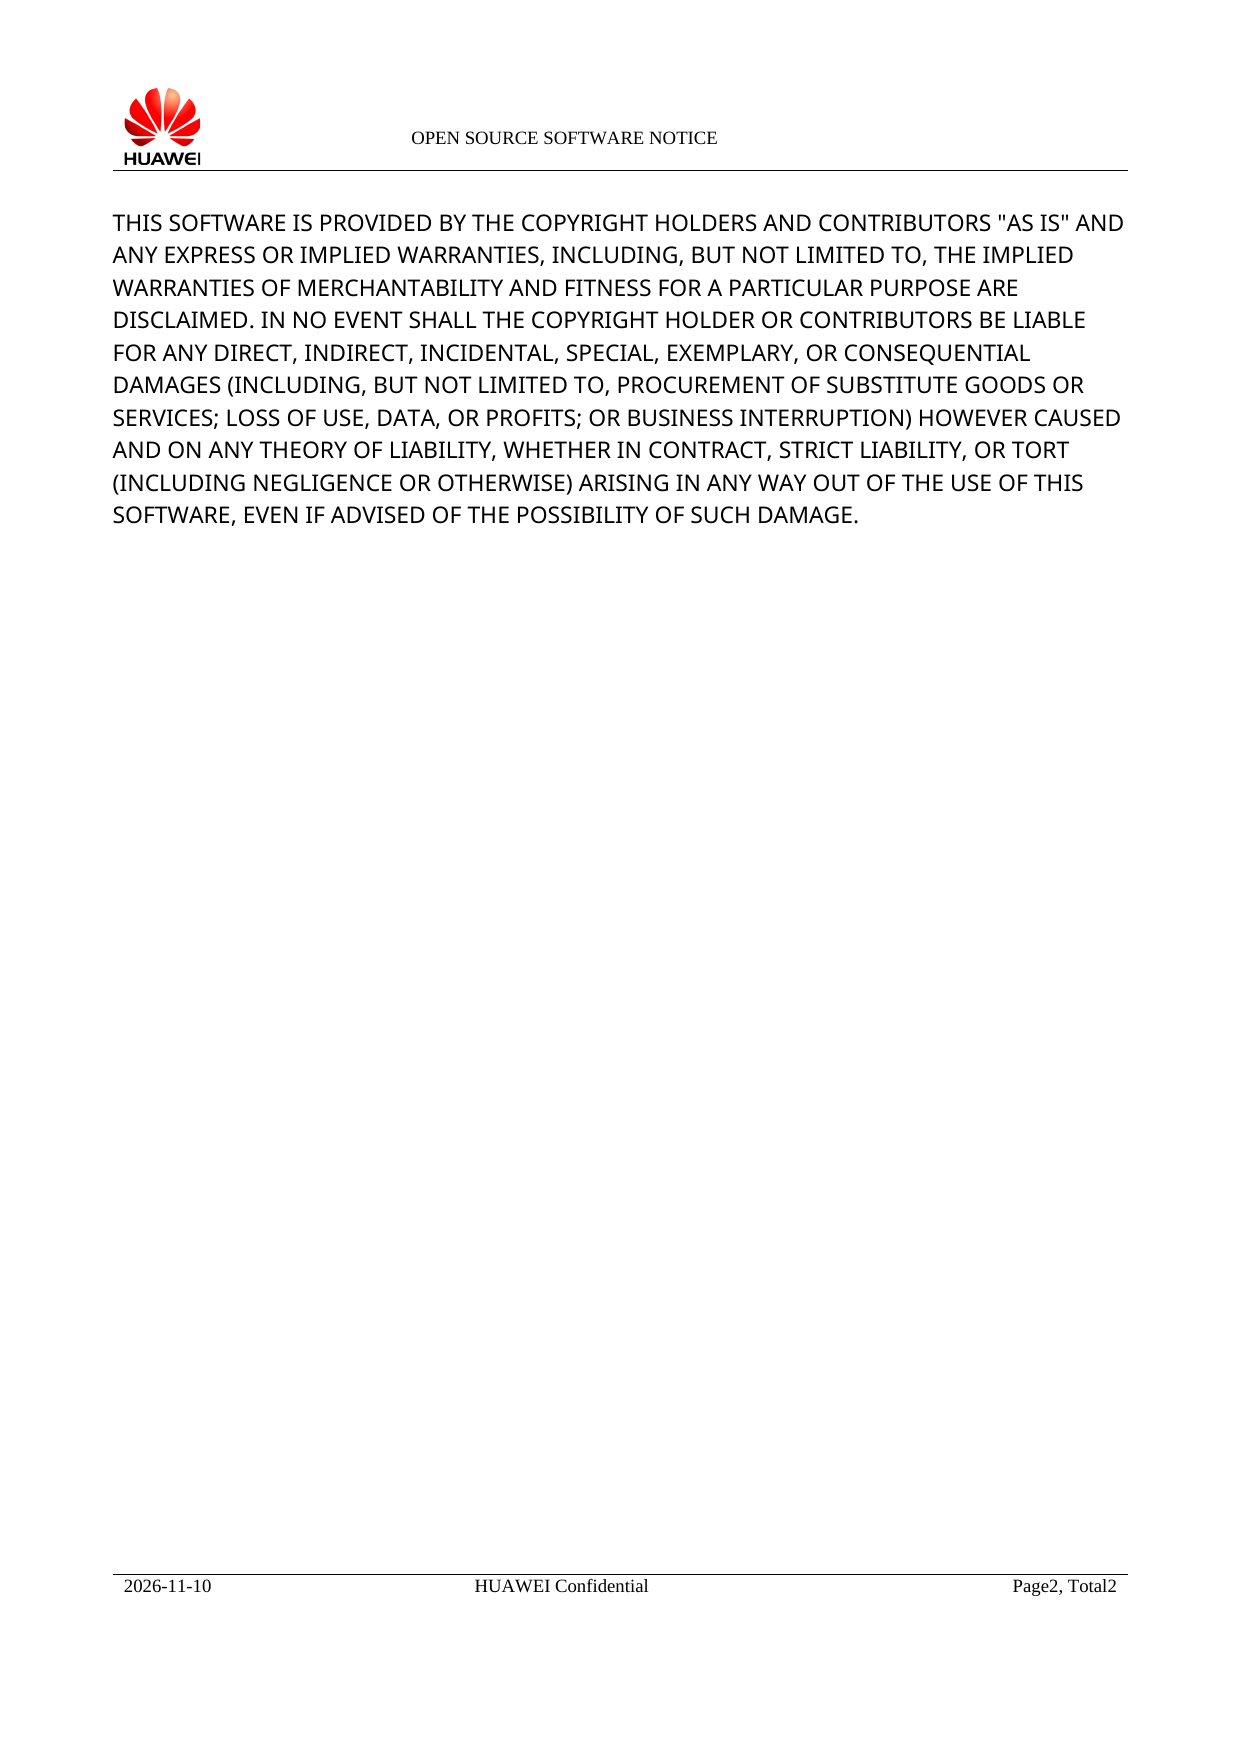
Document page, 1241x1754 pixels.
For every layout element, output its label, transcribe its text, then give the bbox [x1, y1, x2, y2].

picture [124, 88, 201, 165]
text THIS SOFTWARE IS PROVIDED BY THE COPYRIGHT HOLDERS AND CONTRIBUTORS "AS IS" AND ANY EXPRESS OR IMPLIED WARRANTIES, INCLUDING, BUT NOT LIMITED TO, THE IMPLIED WARRANTIES OF MERCHANTABILITY AND FITNESS FOR A PARTICULAR PURPOSE ARE DISCLAIMED. IN NO EVENT SHALL THE COPYRIGHT HOLDER OR CONTRIBUTORS BE LIABLE FOR ANY DIRECT, INDIRECT, INCIDENTAL, SPECIAL, EXEMPLARY, OR CONSEQUENTIAL DAMAGES (INCLUDING, BUT NOT LIMITED TO, PROCUREMENT OF SUBSTITUTE GOODS OR SERVICES; LOSS OF USE, DATA, OR PROFITS; OR BUSINESS INTERRUPTION) HOWEVER CAUSED AND ON ANY THEORY OF LIABILITY, WHETHER IN CONTRACT, STRICT LIABILITY, OR TORT (INCLUDING NEGLIGENCE OR OTHERWISE) ARISING IN ANY WAY OUT OF THE USE OF THIS SOFTWARE, EVEN IF ADVISED OF THE POSSIBILITY OF SUCH DAMAGE. [112, 206, 1128, 531]
